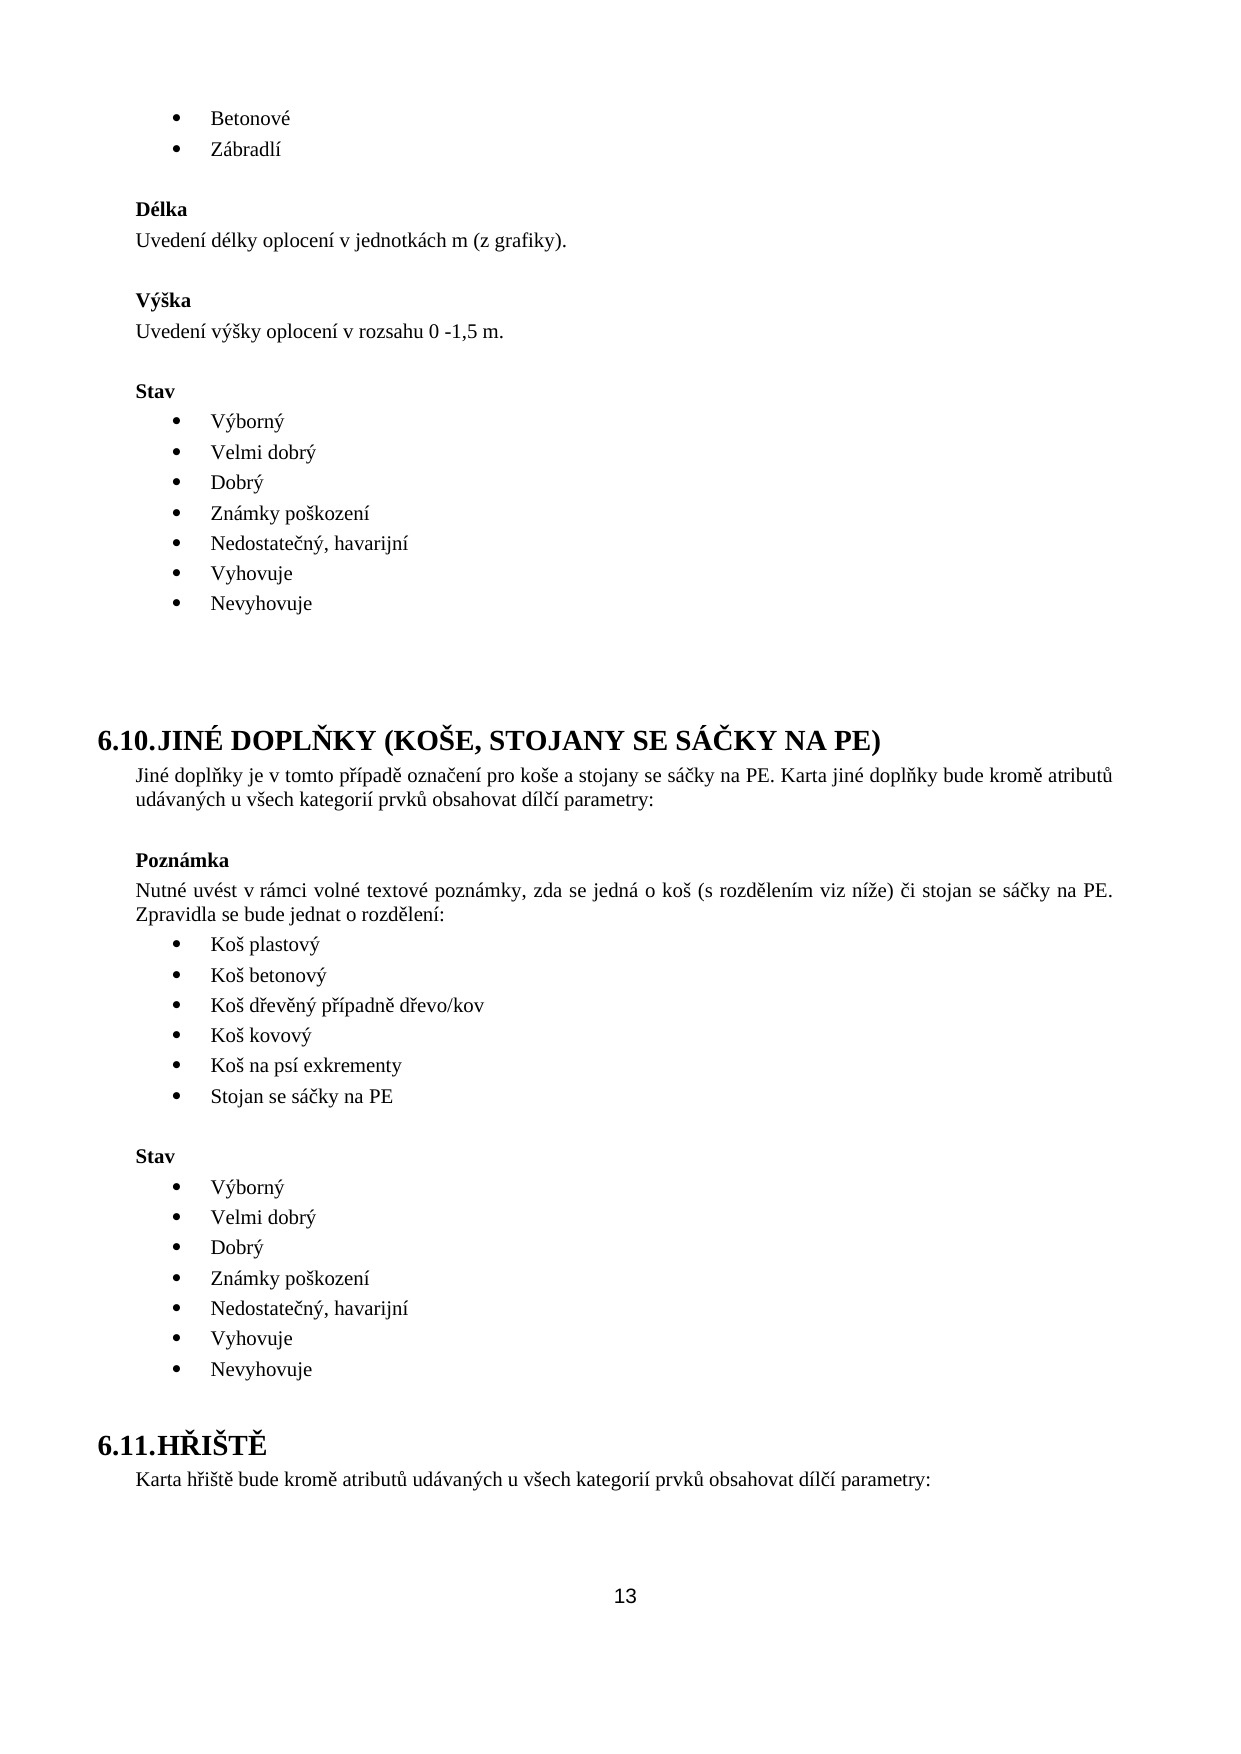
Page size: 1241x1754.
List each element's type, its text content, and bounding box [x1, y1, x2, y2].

text Výška [135, 288, 1115, 312]
list Koš plastový [173, 932, 1115, 956]
list Koš dřevěný případně dřevo/kov [173, 993, 1115, 1017]
text Stav [135, 379, 1115, 403]
list Známky poškození [173, 500, 1115, 524]
text Jiné doplňky je v tomto případě označení pro koše a stojany se sáčky na PE. Karta jiné doplňky bude kromě atributů udávaných u všech kategorií prvků obsahovat dílčí parametry: [135, 763, 1115, 811]
text Uvedení délky oplocení v jednotkách m (z grafiky). [135, 228, 1115, 252]
list Velmi dobrý [173, 440, 1115, 464]
list Výborný [173, 409, 1115, 433]
list Nevyhovuje [173, 1357, 1115, 1381]
list Výborný [173, 1175, 1115, 1199]
list Betonové [173, 106, 1115, 130]
list Nedostatečný, havarijní [173, 531, 1115, 555]
text JINÉ DOPLŇKY (KOŠE, STOJANY SE SÁČKY NA PE) [97, 723, 1115, 757]
list Koš na psí exkrementy [173, 1053, 1115, 1077]
text Nutné uvést v rámci volné textové poznámky, zda se jedná o koš (s rozdělením viz níže) či stojan se sáčky na PE. Zpravidla se bude jednat o rozdělení: [135, 878, 1115, 926]
list Nedostatečný, havarijní [173, 1296, 1115, 1320]
text HŘIŠTĚ [97, 1428, 1115, 1461]
list Koš betonový [173, 962, 1115, 987]
text Stav [135, 1144, 1115, 1168]
list Stojan se sáčky na PE [173, 1084, 1115, 1108]
list Velmi dobrý [173, 1205, 1115, 1229]
list Zábradlí [173, 137, 1115, 161]
list Dobrý [173, 470, 1115, 494]
list Dobrý [173, 1235, 1115, 1259]
list Známky poškození [173, 1266, 1115, 1290]
text Délka [135, 197, 1115, 221]
text Uvedení výšky oplocení v rozsahu 0 -1,5 m. [135, 318, 1115, 343]
text Karta hřiště bude kromě atributů udávaných u všech kategorií prvků obsahovat dílčí parametry: [135, 1467, 1115, 1491]
text Poznámka [135, 847, 1115, 872]
list Vyhovuje [173, 1326, 1115, 1350]
list Nevyhovuje [173, 591, 1115, 615]
list Vyhovuje [173, 561, 1115, 585]
list Koš kovový [173, 1023, 1115, 1047]
